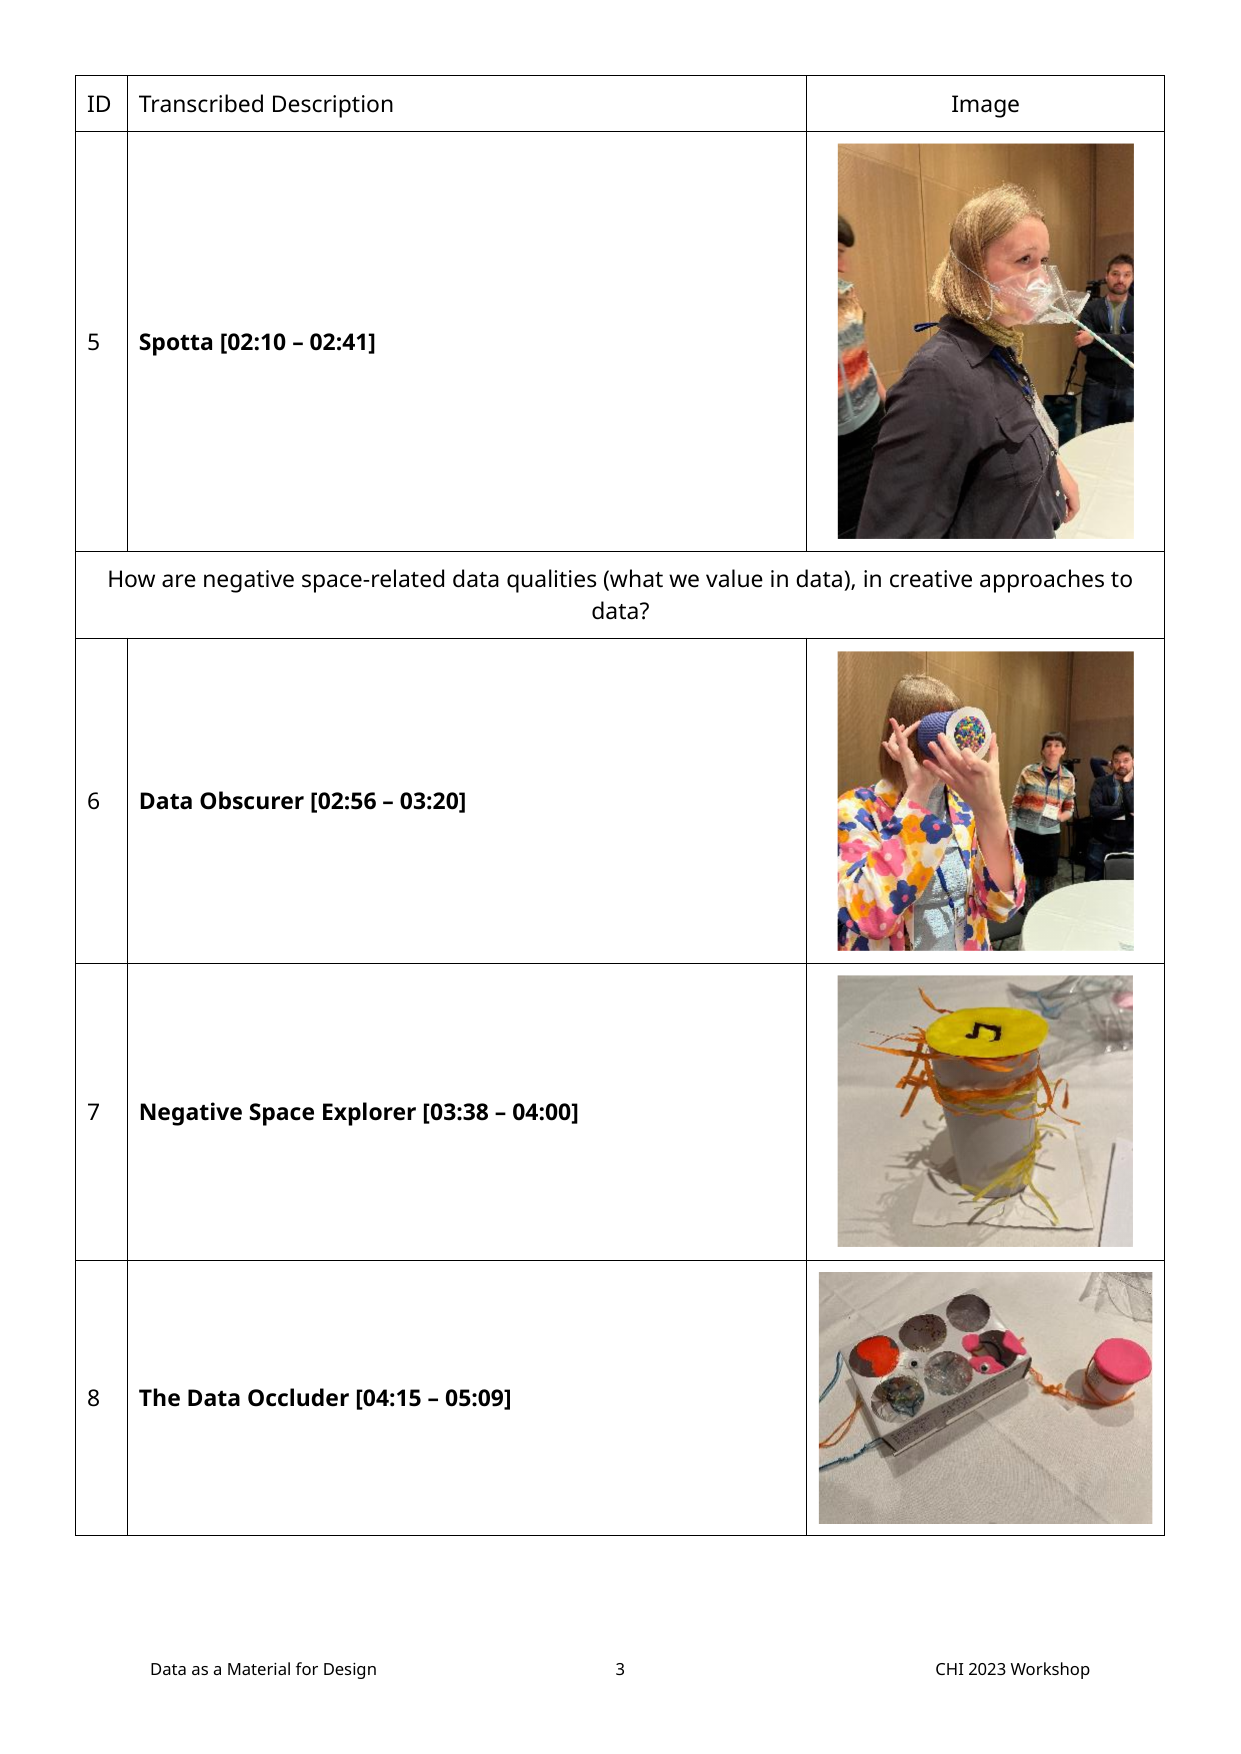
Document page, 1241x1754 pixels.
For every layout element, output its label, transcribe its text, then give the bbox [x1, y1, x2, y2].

table_cell How are negative space-related data qualities (what we value in data), in creative approaches to data? [76, 552, 1164, 638]
table_header Image [807, 76, 1164, 131]
picture [838, 976, 1133, 1247]
table_header Transcribed Description [128, 76, 806, 131]
table_cell [807, 132, 1164, 551]
picture [818, 1272, 1153, 1524]
table_cell 5 [76, 132, 127, 551]
table_header ID [76, 76, 127, 131]
table_cell Data Obscurer [02:56 – 03:20] [128, 639, 806, 963]
table_cell [807, 639, 1164, 963]
table_cell [807, 1261, 1164, 1535]
picture [838, 144, 1134, 539]
table_cell 8 [76, 1261, 127, 1535]
table_cell Spotta [02:10 – 02:41] [128, 132, 806, 551]
picture [838, 652, 1133, 950]
table_cell [807, 964, 1164, 1260]
table_cell 7 [76, 964, 127, 1260]
table_cell The Data Occluder [04:15 – 05:09] [128, 1261, 806, 1535]
table_cell Negative Space Explorer [03:38 – 04:00] [128, 964, 806, 1260]
table_cell 6 [76, 639, 127, 963]
